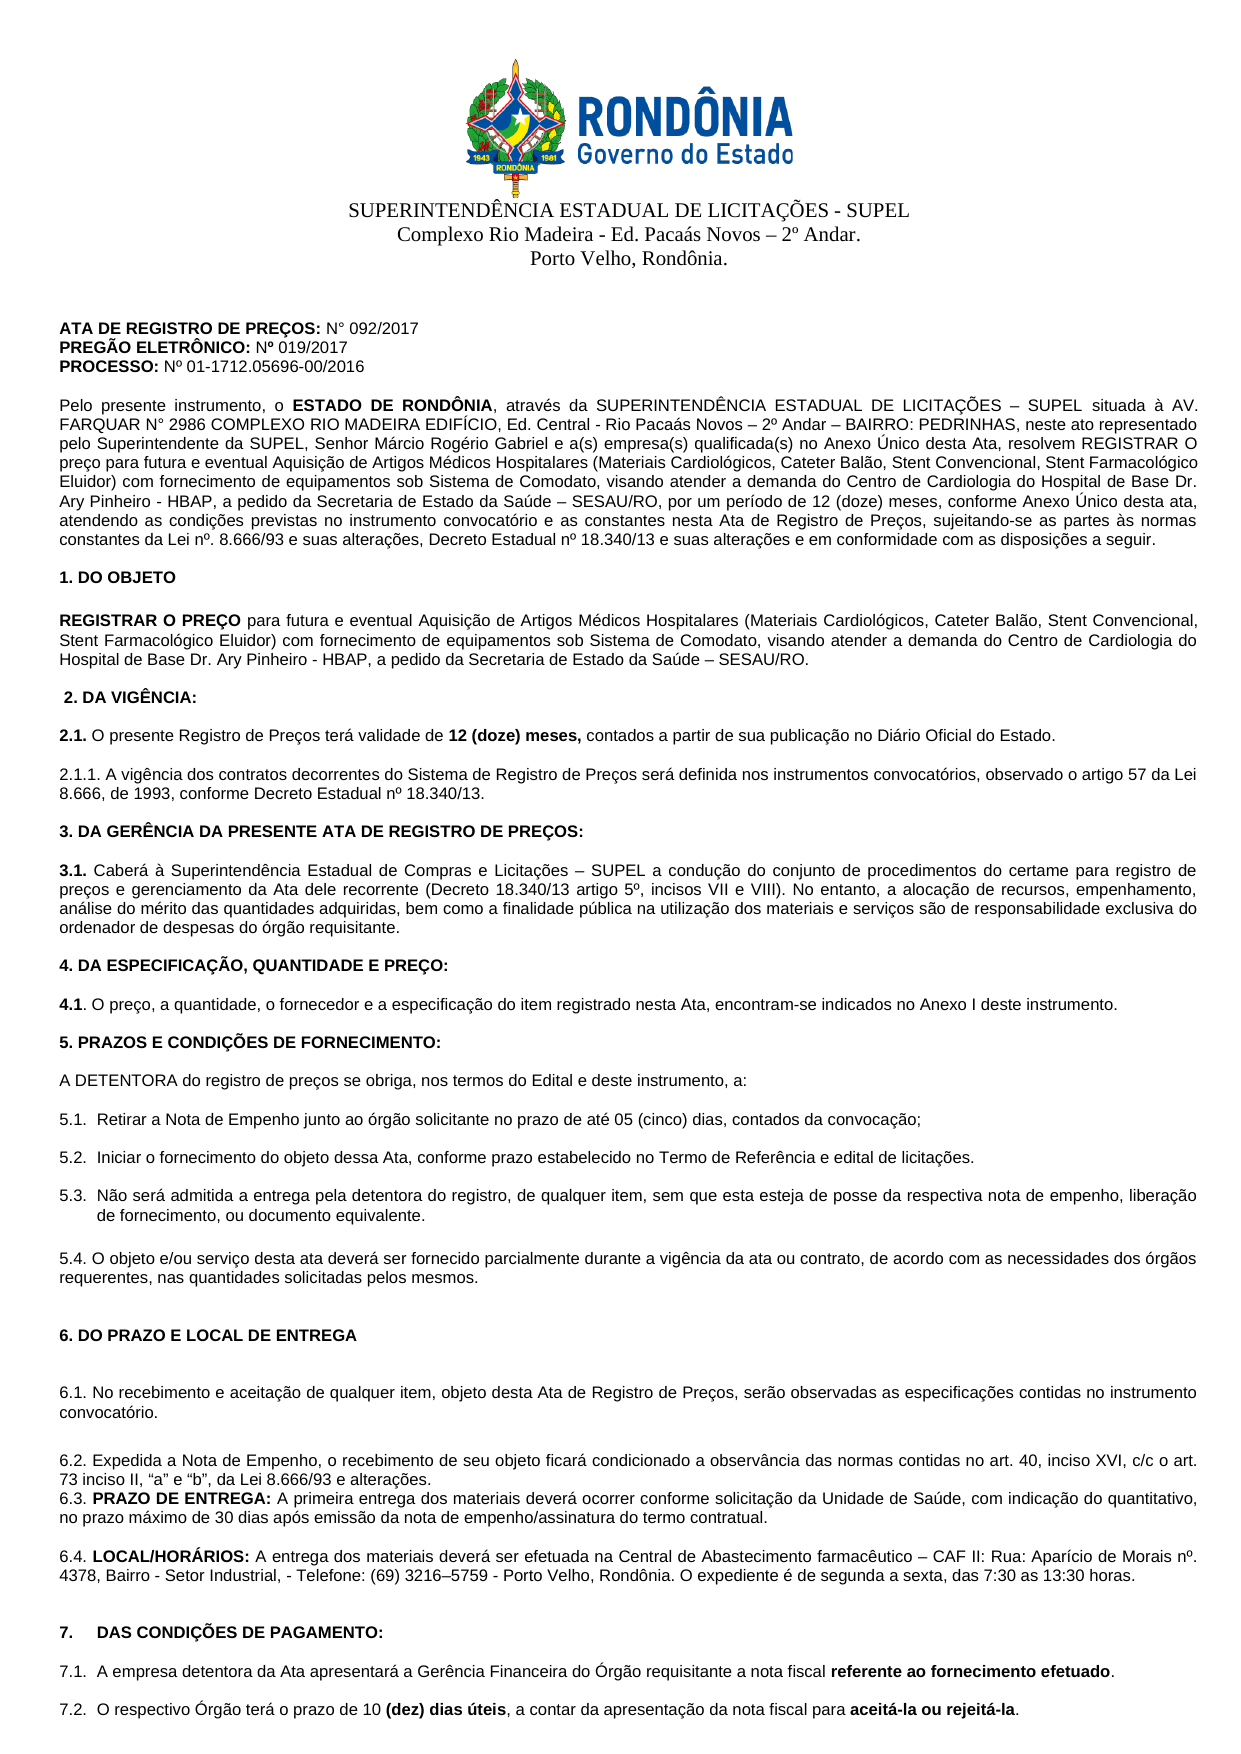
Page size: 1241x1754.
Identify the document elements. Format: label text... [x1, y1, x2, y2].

text SUPERINTENDÊNCIA ESTADUAL DE LICITAÇÕES - SUPEL [59, 198, 1199, 222]
text ATA DE REGISTRO DE PREÇOS: N° 092/2017 [59, 319, 1199, 338]
text REGISTRAR O PREÇO para futura e eventual Aquisição de Artigos Médicos Hospitalares (Materiais Cardiológicos, Cateter Balão, Stent Convencional, Stent Farmacológico Eluidor) com fornecimento de equipamentos sob Sistema de Comodato, visando atender a demanda do Centro de Cardiologia do Hospital de Base Dr. Ary Pinheiro - HBAP, a pedido da Secretaria de Estado da Saúde – SESAU/RO. [59, 611, 1199, 669]
text A DETENTORA do registro de preços se obriga, nos termos do Edital e deste instrumento, a: [59, 1071, 1199, 1090]
text 6.2. Expedida a Nota de Empenho, o recebimento de seu objeto ficará condicionado a observância das normas contidas no art. 40, inciso XVI, c/c o art. 73 inciso II, “a” e “b”, da Lei 8.666/93 e alterações. [59, 1451, 1199, 1489]
text PROCESSO: Nº 01-1712.05696-00/2016 [59, 357, 1199, 376]
list O respectivo Órgão terá o prazo de 10 (dez) dias úteis, a contar da apresentação da nota fiscal para aceitá-la ou rejeitá-la. [59, 1700, 1199, 1719]
text 6. DO PRAZO E LOCAL DE ENTREGA [59, 1325, 1199, 1344]
text 6.4. LOCAL/HORÁRIOS: A entrega dos materiais deverá ser efetuada na Central de Abastecimento farmacêutico – CAF II: Rua: Aparício de Morais nº. 4378, Bairro - Setor Industrial, - Telefone: (69) 3216–5759 - Porto Velho, Rondônia. O expediente é de segunda a sexta, das 7:30 as 13:30 horas. [59, 1547, 1199, 1585]
text 6.1. No recebimento e aceitação de qualquer item, objeto desta Ata de Registro de Preços, serão observadas as especificações contidas no instrumento convocatório. [59, 1383, 1199, 1422]
text Complexo Rio Madeira - Ed. Pacaás Novos – 2º Andar. [59, 222, 1199, 246]
text 3. DA GERÊNCIA DA PRESENTE ATA DE REGISTRO DE PREÇOS: [59, 822, 1199, 841]
list Iniciar o fornecimento do objeto dessa Ata, conforme prazo estabelecido no Termo de Referência e edital de licitações. [59, 1148, 1199, 1167]
list Não será admitida a entrega pela detentora do registro, de qualquer item, sem que esta esteja de posse da respectiva nota de empenho, liberação de fornecimento, ou documento equivalente. [59, 1186, 1199, 1224]
text Pelo presente instrumento, o ESTADO DE RONDÔNIA, através da SUPERINTENDÊNCIA ESTADUAL DE LICITAÇÕES – SUPEL situada à AV. FARQUAR N° 2986 COMPLEXO RIO MADEIRA EDIFÍCIO, Ed. Central - Rio Pacaás Novos – 2º Andar – BAIRRO: PEDRINHAS, neste ato representado pelo Superintendente da SUPEL, Senhor Márcio Rogério Gabriel e a(s) empresa(s) qualificada(s) no Anexo Único desta Ata, resolvem REGISTRAR O preço para futura e eventual Aquisição de Artigos Médicos Hospitalares (Materiais Cardiológicos, Cateter Balão, Stent Convencional, Stent Farmacológico Eluidor) com fornecimento de equipamentos sob Sistema de Comodato, visando atender a demanda do Centro de Cardiologia do Hospital de Base Dr. Ary Pinheiro - HBAP, a pedido da Secretaria de Estado da Saúde – SESAU/RO, por um período de 12 (doze) meses, conforme Anexo Único desta ata, atendendo as condições previstas no instrumento convocatório e as constantes nesta Ata de Registro de Preços, sujeitando-se as partes às normas constantes da Lei nº. 8.666/93 e suas alterações, Decreto Estadual nº 18.340/13 e suas alterações e em conformidade com as disposições a seguir. [59, 396, 1199, 549]
text Porto Velho, Rondônia. [59, 246, 1199, 270]
text 2.1.1. A vigência dos contratos decorrentes do Sistema de Registro de Preços será definida nos instrumentos convocatórios, observado o artigo 57 da Lei 8.666, de 1993, conforme Decreto Estadual nº 18.340/13. [59, 764, 1199, 803]
text PREGÃO ELETRÔNICO: Nº 019/2017 [59, 338, 1199, 357]
text 1. DO OBJETO [59, 568, 1199, 587]
text 2. DA VIGÊNCIA: [59, 688, 1199, 707]
text 2.1. O presente Registro de Preços terá validade de 12 (doze) meses, contados a partir de sua publicação no Diário Oficial do Estado. [59, 726, 1199, 745]
list DAS CONDIÇÕES DE PAGAMENTO: [59, 1623, 1199, 1642]
text 3.1. Caberá à Superintendência Estadual de Compras e Licitações – SUPEL a condução do conjunto de procedimentos do certame para registro de preços e gerenciamento da Ata dele recorrente (Decreto 18.340/13 artigo 5º, incisos VII e VIII). No entanto, a alocação de recursos, empenhamento, análise do mérito das quantidades adquiridas, bem como a finalidade pública na utilização dos materiais e serviços são de responsabilidade exclusiva do ordenador de despesas do órgão requisitante. [59, 860, 1199, 937]
text 5.4. O objeto e/ou serviço desta ata deverá ser fornecido parcialmente durante a vigência da ata ou contrato, de acordo com as necessidades dos órgãos requerentes, nas quantidades solicitadas pelos mesmos. [59, 1249, 1199, 1287]
text 4.1. O preço, a quantidade, o fornecedor e a especificação do item registrado nesta Ata, encontram-se indicados no Anexo I deste instrumento. [59, 994, 1199, 1014]
text 6.3. PRAZO DE ENTREGA: A primeira entrega dos materiais deverá ocorrer conforme solicitação da Unidade de Saúde, com indicação do quantitativo, no prazo máximo de 30 dias após emissão da nota de empenho/assinatura do termo contratual. [59, 1489, 1199, 1527]
text 5. PRAZOS E CONDIÇÕES DE FORNECIMENTO: [59, 1033, 1199, 1052]
picture [465, 59, 793, 198]
list Retirar a Nota de Empenho junto ao órgão solicitante no prazo de até 05 (cinco) dias, contados da convocação; [59, 1109, 1199, 1129]
text 4. DA ESPECIFICAÇÃO, QUANTIDADE E PREÇO: [59, 956, 1199, 975]
list A empresa detentora da Ata apresentará a Gerência Financeira do Órgão requisitante a nota fiscal referente ao fornecimento efetuado. [59, 1662, 1199, 1681]
